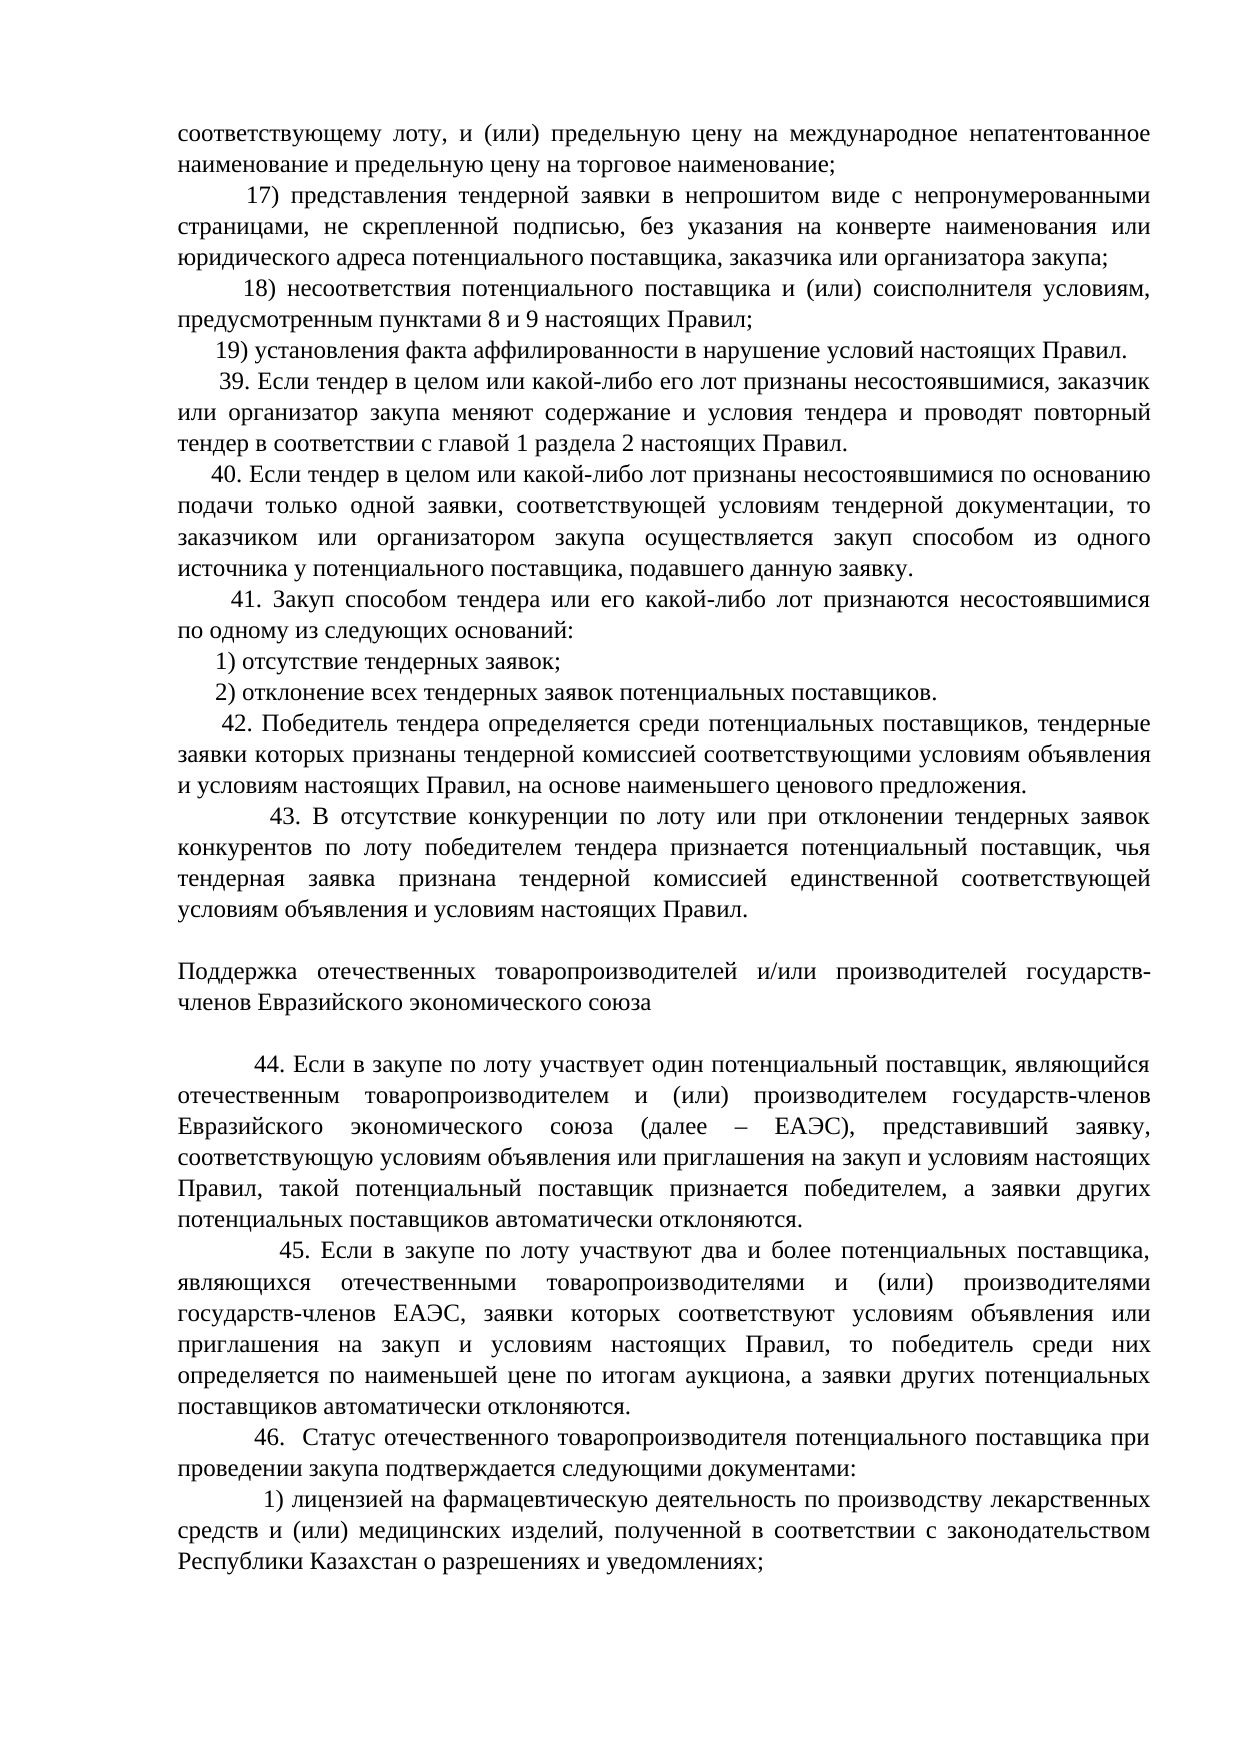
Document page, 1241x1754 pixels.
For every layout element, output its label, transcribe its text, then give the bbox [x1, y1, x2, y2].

text 46. Статус отечественного товаропроизводителя потенциального поставщика при проведении закупа подтверждается следующими документами: [177, 1422, 1152, 1482]
text 41. Закуп способом тендера или его какой-либо лот признаются несостоявшимися по одному из следующих оснований: [177, 584, 1152, 643]
text 40. Если тендер в целом или какой-либо лот признаны несостоявшимися по основанию подачи только одной заявки, соответствующей условиям тендерной документации, то заказчиком или организатором закупа осуществляется закуп способом из одного источника у потенциального поставщика, подавшего данную заявку. [177, 459, 1152, 581]
text Поддержка отечественных товаропроизводителей и/или производителей государств-членов Евразийского экономического союза [177, 956, 1152, 1016]
text 18) несоответствия потенциального поставщика и (или) соисполнителя условиям, предусмотренным пунктами 8 и 9 настоящих Правил; [177, 273, 1152, 333]
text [177, 118, 1152, 178]
text 1) лицензией на фармацевтическую деятельность по производству лекарственных средств и (или) медицинских изделий, полученной в соответствии с законодательством Республики Казахстан о разрешениях и уведомлениях; [177, 1484, 1152, 1575]
text 17) представления тендерной заявки в непрошитом виде с непронумерованными страницами, не скрепленной подписью, без указания на конверте наименования или юридического адреса потенциального поставщика, заказчика или организатора закупа; [177, 180, 1152, 271]
text 44. Если в закупе по лоту участвует один потенциальный поставщик, являющийся отечественным товаропроизводителем и (или) производителем государств-членов Евразийского экономического союза (далее – ЕАЭС), представивший заявку, соответствующую условиям объявления или приглашения на закуп и условиям настоящих Правил, такой потенциальный поставщик признается победителем, а заявки других потенциальных поставщиков автоматически отклоняются. [177, 1049, 1152, 1233]
text 39. Если тендер в целом или какой-либо его лот признаны несостоявшимися, заказчик или организатор закупа меняют содержание и условия тендера и проводят повторный тендер в соответствии с главой 1 раздела 2 настоящих Правил. [177, 366, 1152, 457]
text 42. Победитель тендера определяется среди потенциальных поставщиков, тендерные заявки которых признаны тендерной комиссией соответствующими условиям объявления и условиям настоящих Правил, на основе наименьшего ценового предложения. [177, 708, 1152, 799]
text 2) отклонение всех тендерных заявок потенциальных поставщиков. [177, 677, 1152, 706]
text 19) установления факта аффилированности в нарушение условий настоящих Правил. [177, 335, 1152, 364]
text 43. В отсутствие конкуренции по лоту или при отклонении тендерных заявок конкурентов по лоту победителем тендера признается потенциальный поставщик, чья тендерная заявка признана тендерной комиссией единственной соответствующей условиям объявления и условиям настоящих Правил. [177, 801, 1152, 923]
text 1) отсутствие тендерных заявок; [177, 646, 1152, 674]
text 45. Если в закупе по лоту участвуют два и более потенциальных поставщика, являющихся отечественными товаропроизводителями и (или) производителями государств-членов ЕАЭС, заявки которых соответствуют условиям объявления или приглашения на закуп и условиям настоящих Правил, то победитель среди них определяется по наименьшей цене по итогам аукциона, а заявки других потенциальных поставщиков автоматически отклоняются. [177, 1236, 1152, 1419]
